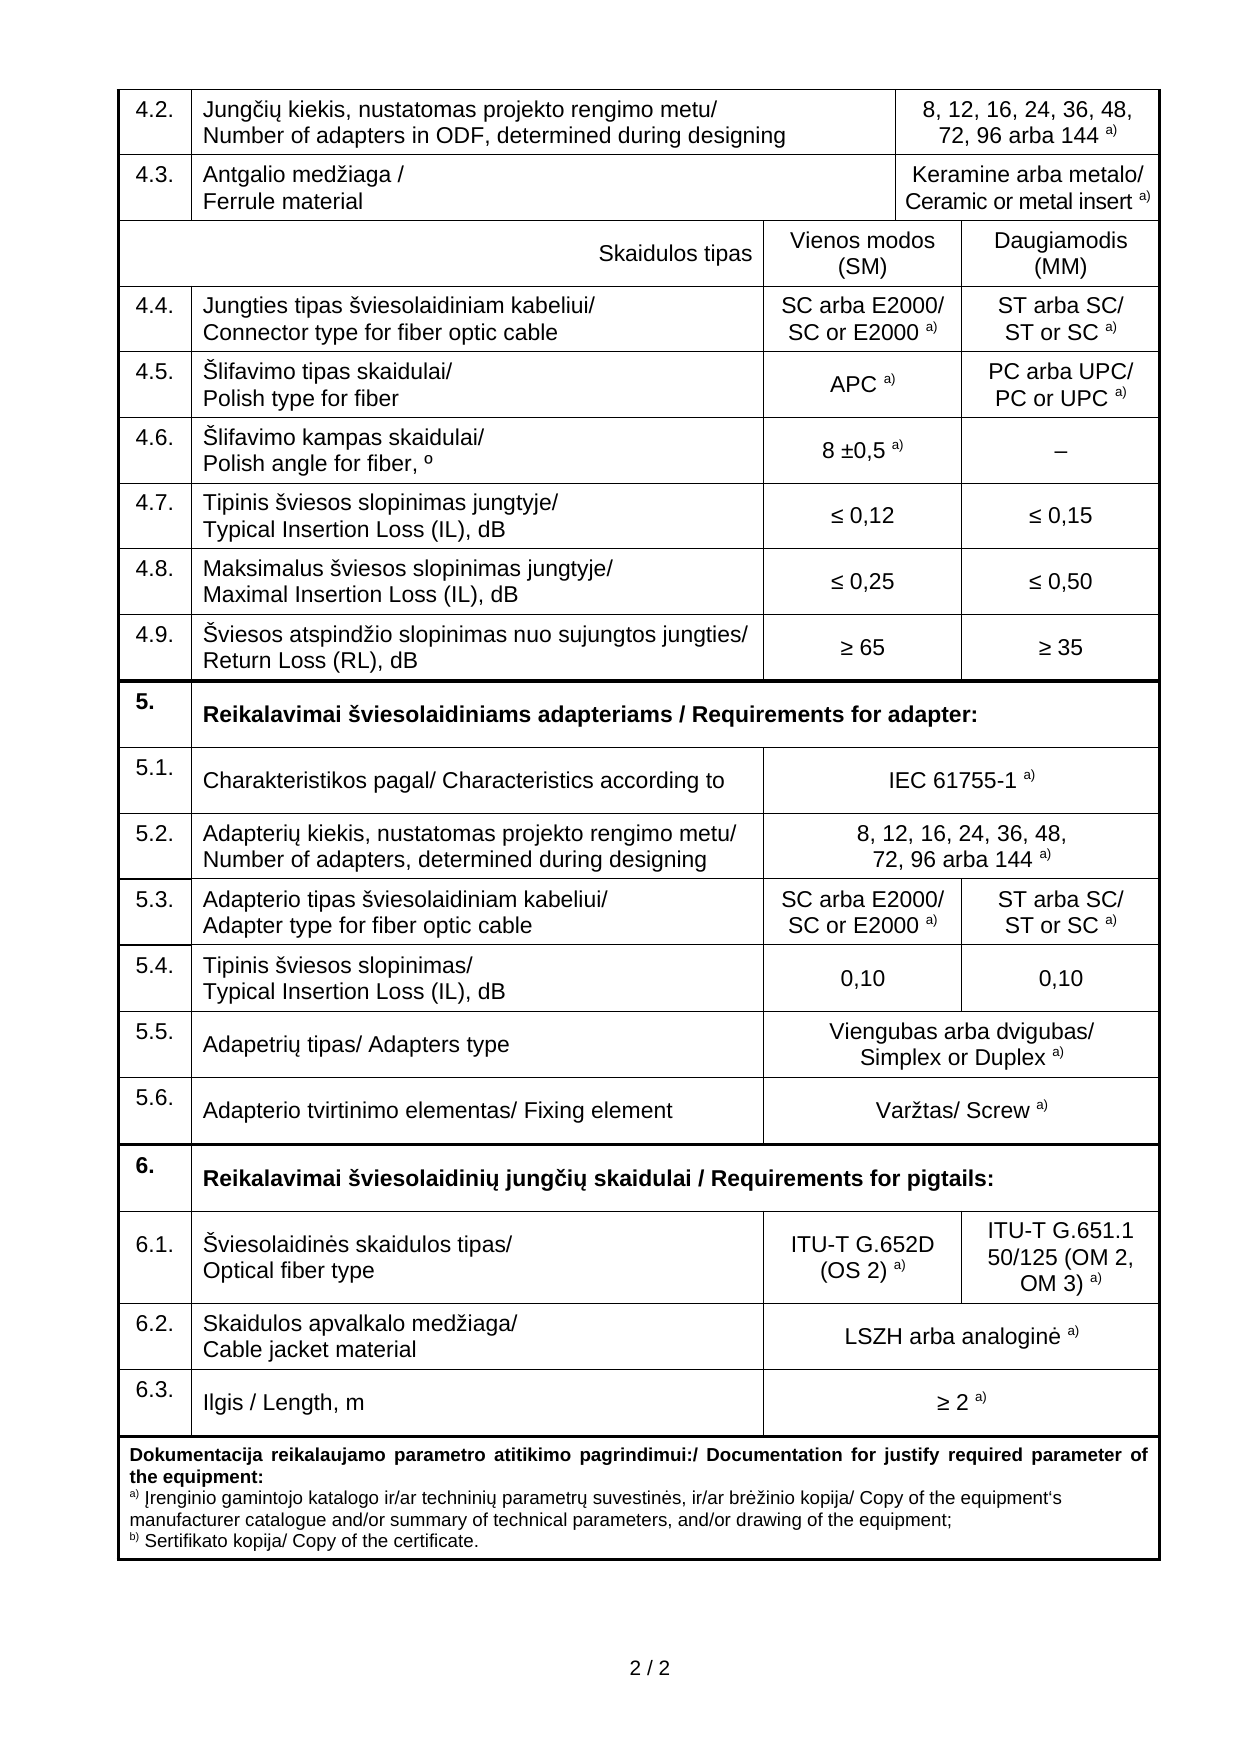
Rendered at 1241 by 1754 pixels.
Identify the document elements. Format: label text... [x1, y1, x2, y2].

table_cell Varžtas/ Screw a) [764, 1078, 1158, 1143]
table_cell ≤ 0,12 [764, 484, 961, 548]
table_cell Adapterio tvirtinimo elementas/ Fixing element [192, 1078, 763, 1143]
table_cell – [962, 418, 1158, 482]
table_cell Šviesolaidinės skaidulos tipas/ Optical fiber type [192, 1212, 763, 1302]
table_cell ≤ 0,50 [962, 549, 1158, 614]
table_cell Daugiamodis (MM) [962, 221, 1158, 286]
table_cell Reikalavimai šviesolaidinių jungčių skaidulai / Requirements for pigtails: [192, 1146, 1158, 1211]
table_cell [120, 946, 191, 1011]
table_cell Skaidulos apvalkalo medžiaga/ Cable jacket material [192, 1304, 763, 1369]
table_cell Ilgis / Length, m [192, 1370, 763, 1435]
table_cell ITU-T G.652D (OS 2) a) [764, 1212, 961, 1302]
table_cell Šlifavimo kampas skaidulai/ Polish angle for fiber, º [192, 418, 763, 482]
table_cell [120, 1304, 191, 1369]
table_cell [120, 615, 191, 679]
table_cell [120, 418, 191, 482]
table_cell Šviesos atspindžio slopinimas nuo sujungtos jungties/ Return Loss (RL), dB [192, 615, 763, 679]
table_cell Viengubas arba dvigubas/ Simplex or Duplex a) [764, 1012, 1158, 1077]
table_cell Reikalavimai šviesolaidiniams adapteriams / Requirements for adapter: [192, 683, 1158, 747]
table_cell Charakteristikos pagal/ Characteristics according to [192, 748, 763, 813]
table_cell Dokumentacija reikalaujamo parametro atitikimo pagrindimui:/ Documentation for justify required parameter of the equipment: a) Įrenginio gamintojo katalogo ir/ar techninių parametrų suvestinės, ir/ar brėžinio kopija/ Copy of the equipment‘s manufacturer catalogue and/or summary of technical parameters, and/or drawing of the equipment; b) Sertifikato kopija/ Copy of the certificate. [120, 1438, 1158, 1558]
table_cell Keramine arba metalo/ Ceramic or metal insert a) [896, 155, 1158, 220]
table_cell Tipinis šviesos slopinimas jungtyje/ Typical Insertion Loss (IL), dB [192, 484, 763, 548]
table_cell ≥ 35 [962, 615, 1158, 679]
table_cell 0,10 [962, 945, 1158, 1011]
table_cell ITU-T G.651.1 50/125 (OM 2, OM 3) a) [962, 1212, 1158, 1302]
table_cell Šlifavimo tipas skaidulai/ Polish type for fiber [192, 352, 763, 417]
table_cell SC arba E2000/ SC or E2000 a) [764, 879, 961, 944]
table_cell Jungčių kiekis, nustatomas projekto rengimo metu/ Number of adapters in ODF, determined during designing [192, 90, 895, 154]
table_cell [120, 880, 191, 944]
table_cell ST arba SC/ ST or SC a) [962, 879, 1158, 944]
table_cell Adapetrių tipas/ Adapters type [192, 1012, 763, 1077]
table_cell [120, 1012, 191, 1077]
table_cell PC arba UPC/ PC or UPC a) [962, 352, 1158, 417]
table_cell [120, 1146, 191, 1211]
table_cell [120, 549, 191, 614]
table_cell LSZH arba analoginė a) [764, 1304, 1158, 1369]
table_cell ≥ 2 a) [764, 1370, 1158, 1435]
table_cell [120, 155, 191, 220]
table_cell [120, 1212, 191, 1302]
table_cell Vienos modos (SM) [764, 221, 961, 286]
table_cell ≤ 0,25 [764, 549, 961, 614]
table_cell [120, 287, 191, 351]
table_cell ≤ 0,15 [962, 484, 1158, 548]
table_cell [120, 352, 191, 417]
table_cell Adapterio tipas šviesolaidiniam kabeliui/ Adapter type for fiber optic cable [192, 879, 763, 944]
table_cell [120, 1370, 191, 1435]
table_cell Jungties tipas šviesolaidiniam kabeliui/ Connector type for fiber optic cable [192, 287, 763, 351]
table_cell ST arba SC/ ST or SC a) [962, 287, 1158, 351]
table_cell 8, 12, 16, 24, 36, 48, 72, 96 arba 144 a) [896, 90, 1158, 154]
table_cell Maksimalus šviesos slopinimas jungtyje/ Maximal Insertion Loss (IL), dB [192, 549, 763, 614]
table_cell Antgalio medžiaga / Ferrule material [192, 155, 895, 220]
table_cell [120, 90, 191, 154]
table_cell 8, 12, 16, 24, 36, 48, 72, 96 arba 144 a) [764, 814, 1158, 878]
table_cell SC arba E2000/ SC or E2000 a) [764, 287, 961, 351]
table_cell ≥ 65 [764, 615, 961, 679]
table_cell Skaidulos tipas [120, 221, 763, 286]
table_cell 8 ±0,5 a) [764, 418, 961, 482]
table_cell APC a) [764, 352, 961, 417]
table_cell Tipinis šviesos slopinimas/ Typical Insertion Loss (IL), dB [192, 945, 763, 1011]
table_cell [120, 814, 191, 878]
table_cell [120, 1078, 191, 1143]
table_cell 0,10 [764, 945, 961, 1011]
table_cell [120, 484, 191, 548]
table_cell IEC 61755-1 a) [764, 748, 1158, 813]
table_cell Adapterių kiekis, nustatomas projekto rengimo metu/ Number of adapters, determined during designing [192, 814, 763, 878]
table_cell [120, 683, 191, 747]
table_cell [120, 748, 191, 813]
